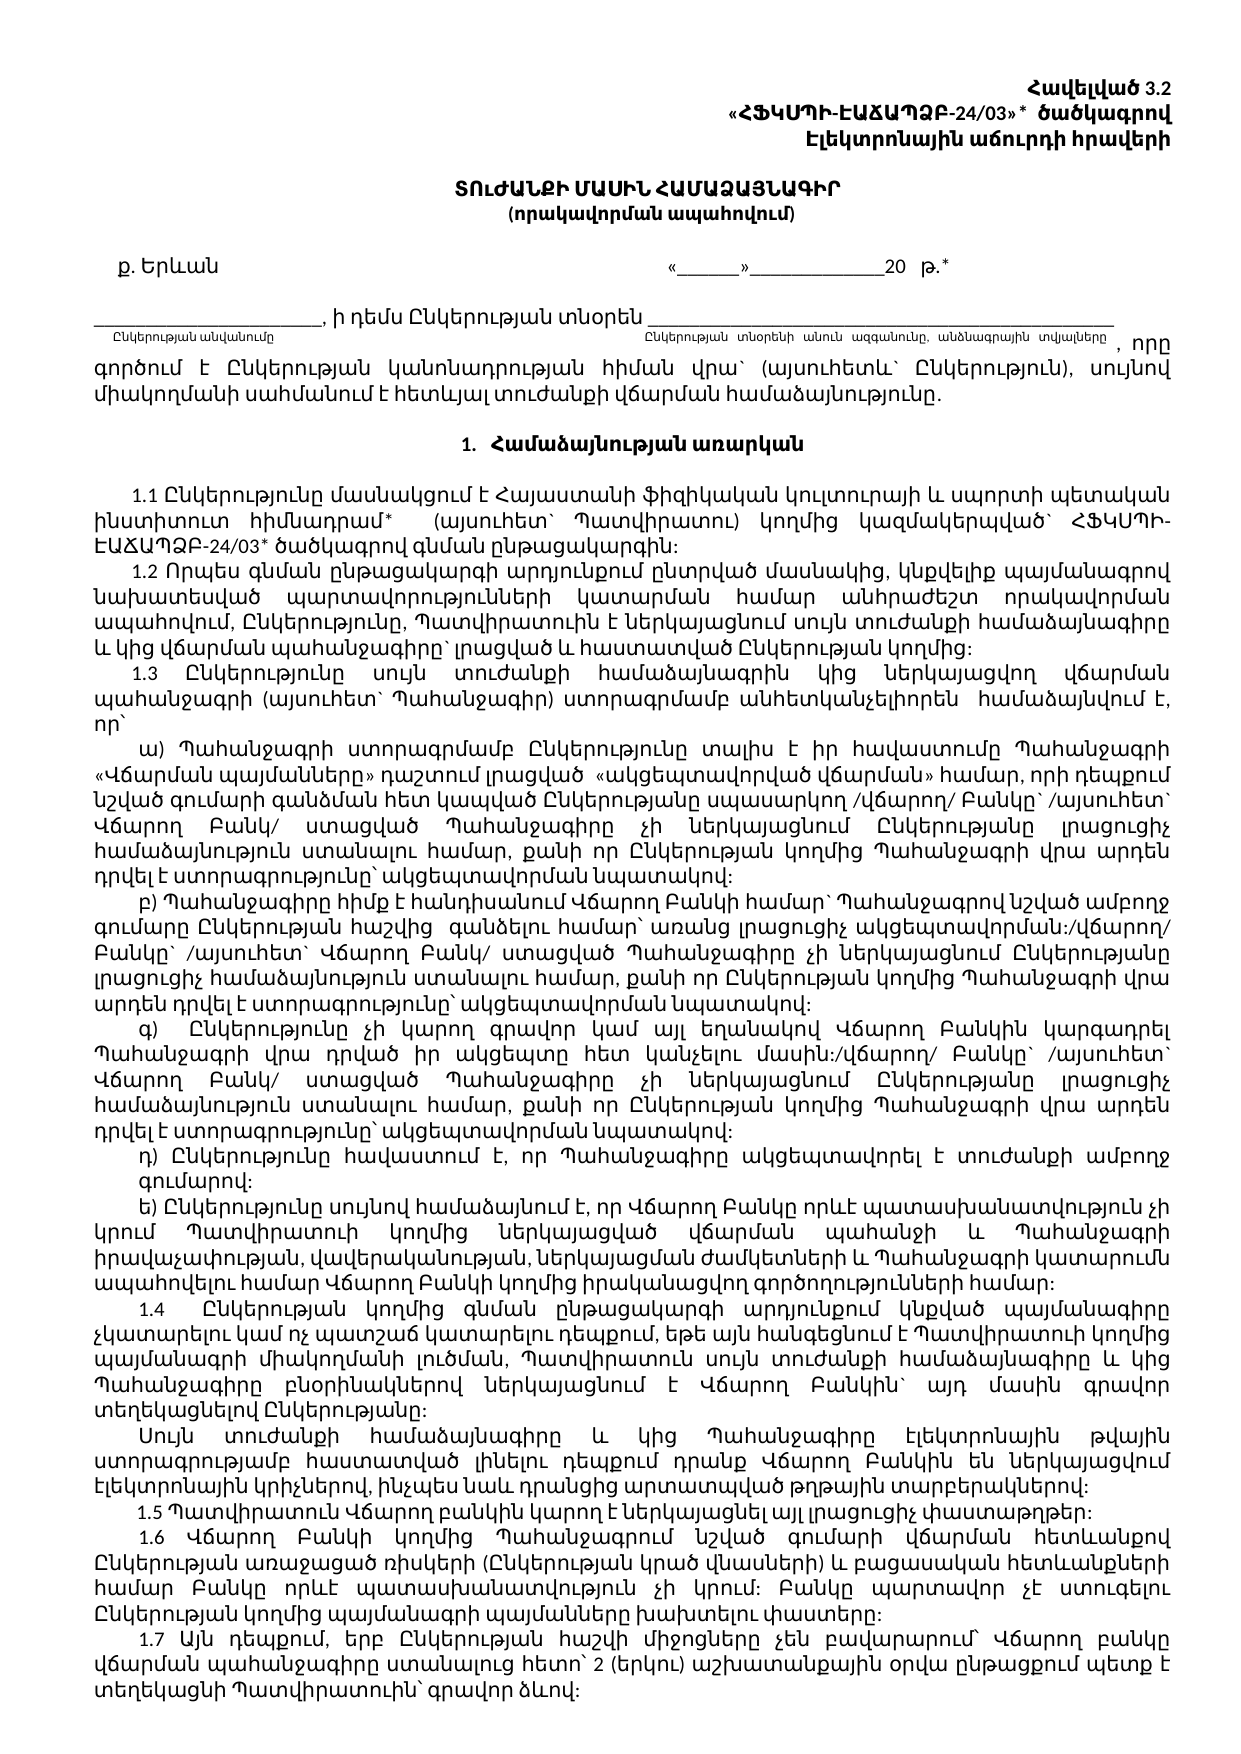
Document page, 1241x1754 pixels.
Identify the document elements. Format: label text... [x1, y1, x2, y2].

text 1.7 Այն դեպքում, երբ Ընկերության հաշվի միջոցները չեն բավարարում՝ Վճարող բանկը վճարման պահանջագիրը ստանալուց հետո՝ 2 (երկու) աշխատանքային օրվա ընթացքում պետք է տեղեկացնի Պատվիրատուին՝ գրավոր ձևով: [94, 1626, 1171, 1702]
text դ) Ընկերությունը հավաստում է, որ Պահանջագիրը ակցեպտավորել է տուժանքի ամբողջ գումարով: [138, 1143, 1171, 1194]
text ք. Երևան «______»_____________20 թ.* [94, 254, 1171, 279]
text Էլեկտրոնային աճուրդի հրավերի [94, 126, 1171, 151]
text 1.5 Պատվիրատուն Վճարող բանկին կարող է ներկայացնել այլ լրացուցիչ փաստաթղթեր: [94, 1499, 1171, 1524]
text Սույն տուժանքի համաձայնագիրը և կից Պահանջագիրը էլեկտրոնային թվային ստորագրությամբ հաստատված լինելու դեպքում դրանք Վճարող Բանկին են ներկայացվում էլեկտրոնային կրիչներով, ինչպես նաև դրանցից արտատպված թղթային տարբերակներով: [94, 1423, 1171, 1499]
text Ընկերության անվանումը Ընկերության տնօրենի անուն ազգանունը, անձնագրային տվյալները , որը գործում է Ընկերության կանոնադրության հիման վրա` (այսուհետև` Ընկերություն), սույնով միակողմանի սահմանում է հետևյալ տուժանքի վճարման համաձայնությունը. [94, 330, 1171, 406]
text «ՀՖԿՍՊԻ-ԷԱՃԱՊՁԲ-24/03»* ծածկագրով [94, 100, 1171, 126]
text 1.4 Ընկերության կողմից գնման ընթացակարգի արդյունքում կնքված պայմանագիրը չկատարելու կամ ոչ պատշաճ կատարելու դեպքում, եթե այն հանգեցնում է Պատվիրատուի կողմից պայմանագրի միակողմանի լուծման, Պատվիրատուն սույն տուժանքի համաձայնագիրը և կից Պահանջագիրը բնօրինակներով ներկայացնում է Վճարող Բանկին` այդ մասին գրավոր տեղեկացնելով Ընկերությանը: [94, 1296, 1171, 1423]
text 1. Համաձայնության առարկան [94, 432, 1171, 457]
text 1.3 Ընկերությունը սույն տուժանքի համաձայնագրին կից ներկայացվող վճարման պահանջագրի (այսուհետ` Պահանջագիր) ստորագրմամբ անհետկանչելիորեն համաձայնվում է, որ՝ [94, 660, 1171, 737]
text ա) Պահանջագրի ստորագրմամբ Ընկերությունը տալիս է իր հավաստումը Պահանջագրի «Վճարման պայմանները» դաշտում լրացված «ակցեպտավորված վճարման» համար, որի դեպքում նշված գումարի գանձման հետ կապված Ընկերությանը սպասարկող /վճարող/ Բանկը` /այսուհետ` Վճարող Բանկ/ ստացված Պահանջագիրը չի ներկայացնում Ընկերությանը լրացուցիչ համաձայնություն ստանալու համար, քանի որ Ընկերության կողմից Պահանջագրի վրա արդեն դրվել է ստորագրությունը՝ ակցեպտավորման նպատակով: [94, 737, 1171, 889]
text 1.6 Վճարող Բանկի կողմից Պահանջագրում նշված գումարի վճարման հետևանքով Ընկերության առաջացած ռիսկերի (Ընկերության կրած վնասների) և բացասական հետևանքների համար Բանկը որևէ պատասխանատվություն չի կրում: Բանկը պարտավոր չէ ստուգելու Ընկերության կողմից պայմանագրի պայմանները խախտելու փաստերը: [94, 1524, 1171, 1626]
text (որակավորման ապահովում) [94, 202, 1171, 225]
text ______________________, ի դեմս Ընկերության տնօրեն _____________________________________________ [94, 304, 1171, 330]
text Հավելված 3.2 [94, 75, 1171, 100]
text բ) Պահանջագիրը հիմք է հանդիսանում Վճարող Բանկի համար` Պահանջագրով նշված ամբողջ գումարը Ընկերության հաշվից գանձելու համար՝ առանց լրացուցիչ ակցեպտավորման:/վճարող/ Բանկը` /այսուհետ` Վճարող Բանկ/ ստացված Պահանջագիրը չի ներկայացնում Ընկերությանը լրացուցիչ համաձայնություն ստանալու համար, քանի որ Ընկերության կողմից Պահանջագրի վրա արդեն դրվել է ստորագրությունը՝ ակցեպտավորման նպատակով: [94, 889, 1171, 1016]
text 1.1 Ընկերությունը մասնակցում է Հայաստանի ֆիզիկական կուլտուրայի և սպորտի պետական ինստիտուտ հիմնադրամ* (այսուհետ` Պատվիրատու) կողմից կազմակերպված` ՀՖԿՍՊԻ-ԷԱՃԱՊՁԲ-24/03* ծածկագրով գնման ընթացակարգին: [94, 482, 1171, 559]
text ե) Ընկերությունը սույնով համաձայնում է, որ Վճարող Բանկը որևէ պատասխանատվություն չի կրում Պատվիրատուի կողմից ներկայացված վճարման պահանջի և Պահանջագրի իրավաչափության, վավերականության, ներկայացման ժամկետների և Պահանջագրի կատարումն ապահովելու համար Վճարող Բանկի կողմից իրականացվող գործողությունների համար: [94, 1194, 1171, 1296]
text ՏՈւԺԱՆՔԻ ՄԱՍԻՆ ՀԱՄԱՁԱՅՆԱԳԻՐ [94, 177, 1171, 202]
text 1.2 Որպես գնման ընթացակարգի արդյունքում ընտրված մասնակից, կնքվելիք պայմանագրով նախատեսված պարտավորությունների կատարման համար անհրաժեշտ որակավորման ապահովում, Ընկերությունը, Պատվիրատուին է ներկայացնում սույն տուժանքի համաձայնագիրը և կից վճարման պահանջագիրը` լրացված և հաստատված Ընկերության կողմից: [94, 559, 1171, 660]
text գ) Ընկերությունը չի կարող գրավոր կամ այլ եղանակով Վճարող Բանկին կարգադրել Պահանջագրի վրա դրված իր ակցեպտը հետ կանչելու մասին:/վճարող/ Բանկը` /այսուհետ` Վճարող Բանկ/ ստացված Պահանջագիրը չի ներկայացնում Ընկերությանը լրացուցիչ համաձայնություն ստանալու համար, քանի որ Ընկերության կողմից Պահանջագրի վրա արդեն դրվել է ստորագրությունը՝ ակցեպտավորման նպատակով: [94, 1016, 1171, 1143]
